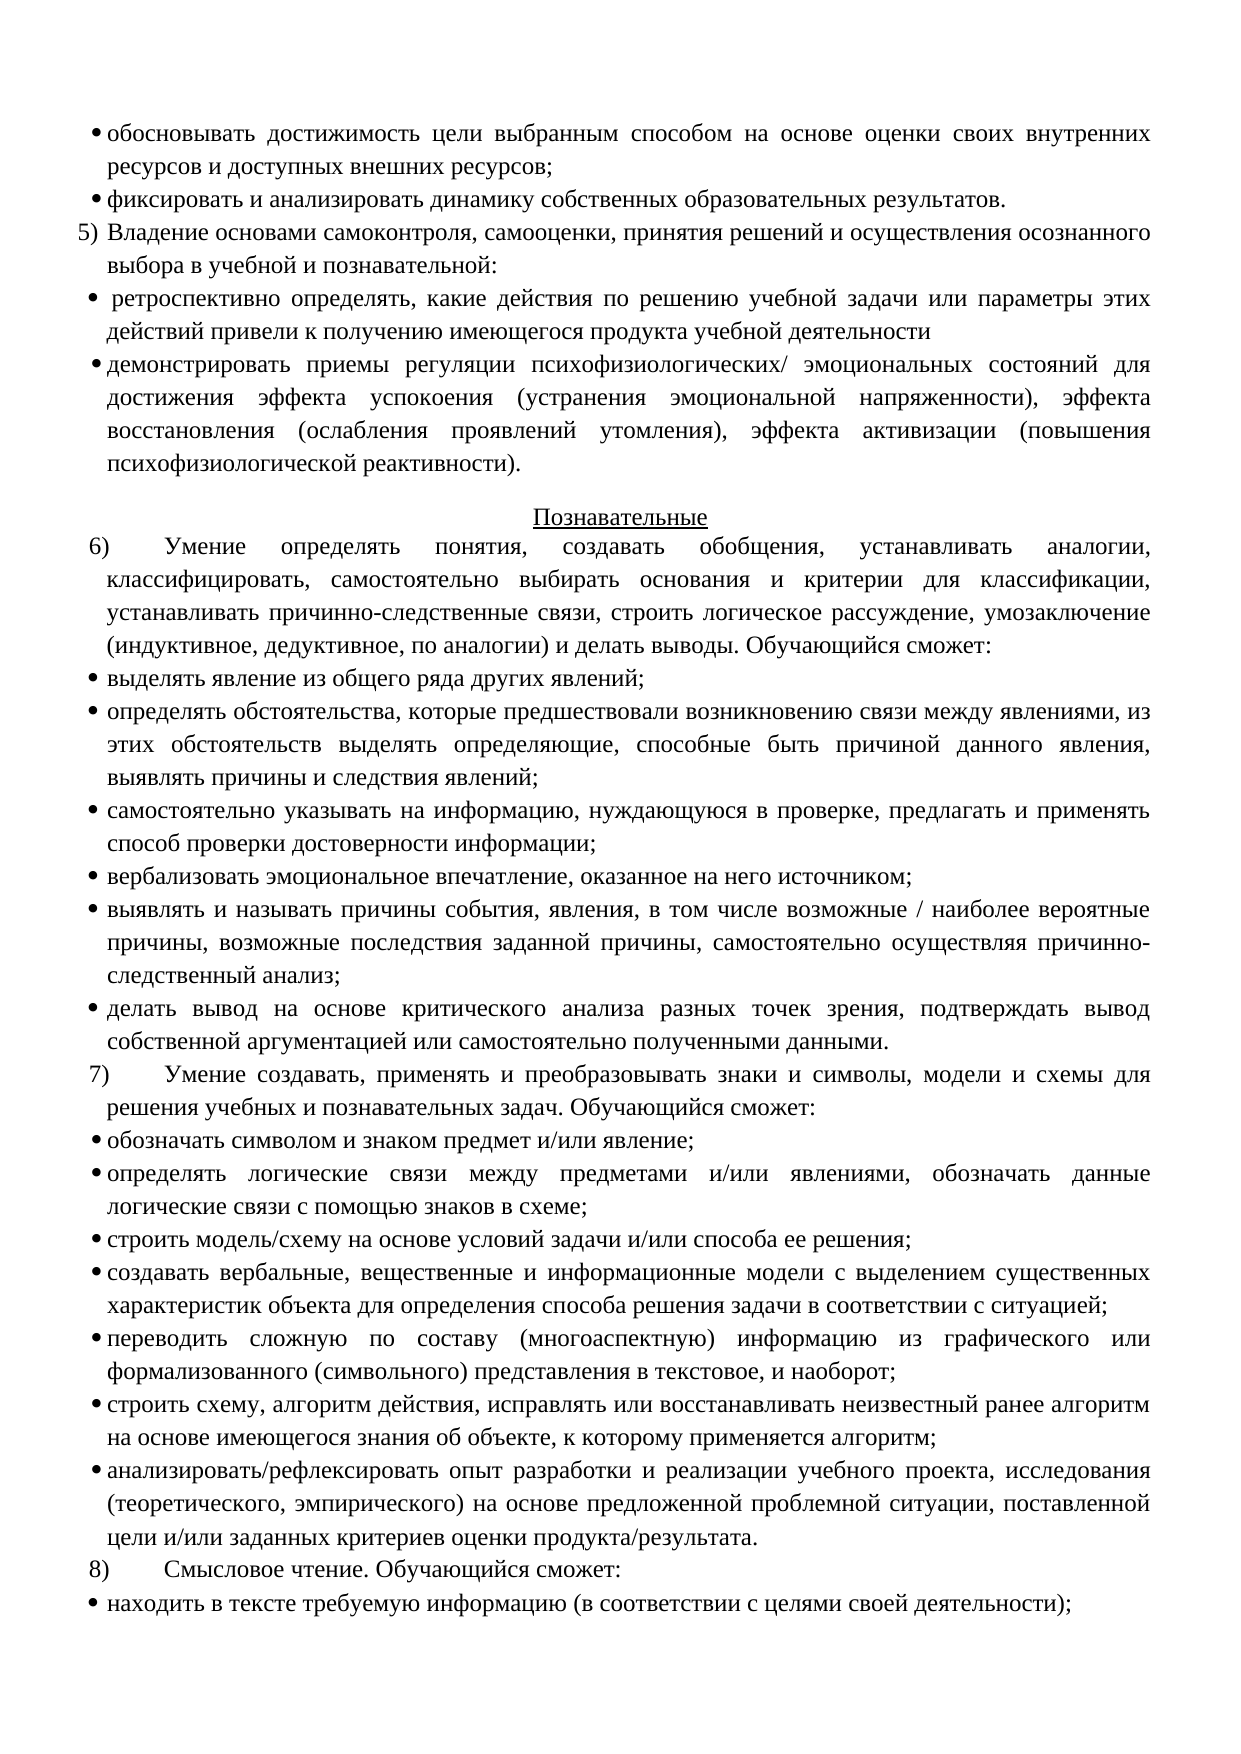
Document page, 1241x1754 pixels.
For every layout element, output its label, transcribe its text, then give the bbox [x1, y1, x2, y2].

list вербализовать эмоциональное впечатление, оказанное на него источником; [89, 861, 1152, 890]
list демонстрировать приемы регуляции психофизиологических/ эмоциональных состояний для достижения эффекта успокоения (устранения эмоциональной напряженности), эффекта восстановления (ослабления проявлений утомления), эффекта активизации (повышения психофизиологической реактивности). [92, 349, 1152, 477]
list определять логические связи между предметами и/или явлениями, обозначать данные логические связи с помощью знаков в схеме; [92, 1158, 1152, 1220]
list определять обстоятельства, которые предшествовали возникновению связи между явлениями, из этих обстоятельств выделять определяющие, способные быть причиной данного явления, выявлять причины и следствия явлений; [89, 696, 1152, 791]
list строить схему, алгоритм действия, исправлять или восстанавливать неизвестный ранее алгоритм на основе имеющегося знания об объекте, к которому применяется алгоритм; [92, 1389, 1152, 1451]
list Смысловое чтение. Обучающийся сможет: [89, 1554, 1152, 1583]
list самостоятельно указывать на информацию, нуждающуюся в проверке, предлагать и применять способ проверки достоверности информации; [89, 795, 1152, 857]
list фиксировать и анализировать динамику собственных образовательных результатов. [92, 184, 1152, 213]
list анализировать/рефлексировать опыт разработки и реализации учебного проекта, исследования (теоретического, эмпирического) на основе предложенной проблемной ситуации, поставленной цели и/или заданных критериев оценки продукта/результата. [92, 1456, 1152, 1550]
list Умение создавать, применять и преобразовывать знаки и символы, модели и схемы для решения учебных и познавательных задач. Обучающийся сможет: [89, 1059, 1152, 1121]
list переводить сложную по составу (многоаспектную) информацию из графического или формализованного (символьного) представления в текстовое, и наоборот; [92, 1323, 1152, 1385]
list обозначать символом и знаком предмет и/или явление; [92, 1125, 1152, 1154]
list ретроспективно определять, какие действия по решению учебной задачи или параметры этих действий привели к получению имеющегося продукта учебной деятельности [89, 283, 1152, 345]
list находить в тексте требуемую информацию (в соответствии с целями своей деятельности); [89, 1588, 1152, 1616]
list строить модель/схему на основе условий задачи и/или способа ее решения; [92, 1224, 1152, 1253]
list выделять явление из общего ряда других явлений; [89, 663, 1152, 692]
list Владение основами самоконтроля, самооценки, принятия решений и осуществления осознанного выбора в учебной и познавательной: [77, 217, 1152, 279]
list обосновывать достижимость цели выбранным способом на основе оценки своих внутренних ресурсов и доступных внешних ресурсов; [92, 118, 1152, 180]
list выявлять и называть причины события, явления, в том числе возможные / наиболее вероятные причины, возможные последствия заданной причины, самостоятельно осуществляя причинно-следственный анализ; [89, 894, 1152, 989]
list создавать вербальные, вещественные и информационные модели с выделением существенных характеристик объекта для определения способа решения задачи в соответствии с ситуацией; [92, 1257, 1152, 1319]
list делать вывод на основе критического анализа разных точек зрения, подтверждать вывод собственной аргументацией или самостоятельно полученными данными. [89, 993, 1152, 1055]
text Познавательные [89, 502, 1152, 531]
list Умение определять понятия, создавать обобщения, устанавливать аналогии, классифицировать, самостоятельно выбирать основания и критерии для классификации, устанавливать причинно-следственные связи, строить логическое рассуждение, умозаключение (индуктивное, дедуктивное, по аналогии) и делать выводы. Обучающийся сможет: [89, 531, 1152, 659]
